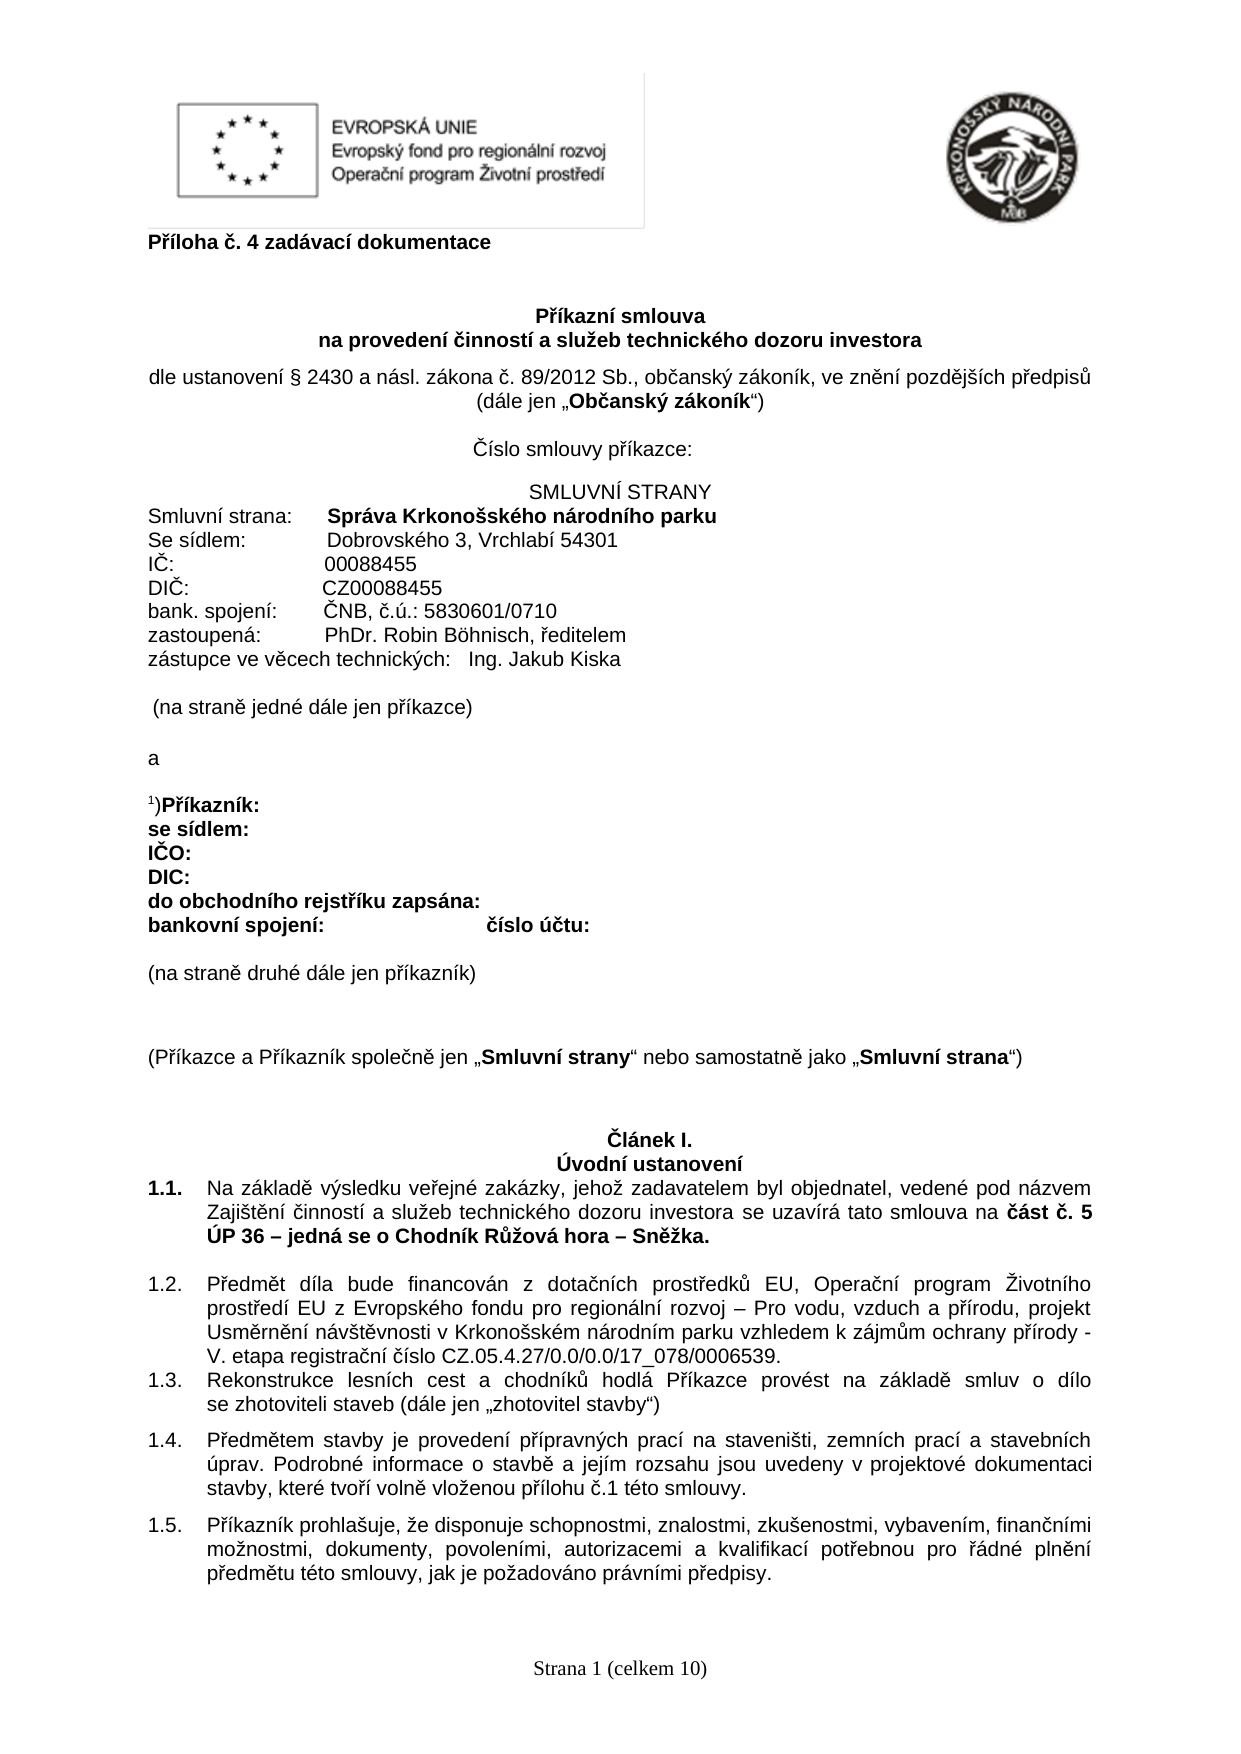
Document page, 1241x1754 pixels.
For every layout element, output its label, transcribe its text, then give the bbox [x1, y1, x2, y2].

text Číslo smlouvy příkazce: [148, 437, 1093, 461]
text se sídlem: [148, 817, 1093, 841]
text Se sídlem: Dobrovského 3, Vrchlabí 54301 [148, 527, 1093, 551]
text (na straně jedné dále jen příkazce) [148, 695, 1093, 719]
list Předmětem stavby je provedení přípravných prací na staveništi, zemních prací a stavebních úprav. Podrobné informace o stavbě a jejím rozsahu jsou uvedeny v projektové dokumentaci stavby, které tvoří volně vloženou přílohu č.1 této smlouvy. [148, 1428, 1093, 1500]
text (Příkazce a Příkazník společně jen „Smluvní strany“ nebo samostatně jako „Smluvní strana“) [148, 1045, 1093, 1069]
text bank. spojení: ČNB, č.ú.: 5830601/0710 [148, 599, 1093, 623]
text Smluvní strana: Správa Krkonošského národního parku [148, 503, 1093, 527]
text Příkazní smlouva [148, 304, 1093, 328]
picture [946, 91, 1085, 230]
text Příloha č. 4 zadávací dokumentace [148, 230, 1093, 254]
text IČO: [148, 841, 1093, 865]
list Článek I. [207, 1128, 1093, 1152]
text do obchodního rejstříku zapsána: [148, 889, 1093, 913]
text zástupce ve věcech technických: Ing. Jakub Kiska [148, 647, 1093, 671]
text Smluvní strany [148, 479, 1093, 503]
picture [147, 73, 646, 230]
text (na straně druhé dále jen příkazník) [148, 961, 1093, 985]
text IČ: 00088455 [148, 551, 1093, 575]
text zastoupená: PhDr. Robin Böhnisch, ředitelem [148, 623, 1093, 647]
text DIC: [148, 865, 1093, 889]
text dle ustanovení § 2430 a násl. zákona č. 89/2012 Sb., občanský zákoník, ve znění pozdějších předpisů (dále jen „Občanský zákoník“) [148, 365, 1093, 413]
list Příkazník prohlašuje, že disponuje schopnostmi, znalostmi, zkušenostmi, vybavením, finančními možnostmi, dokumenty, povoleními, autorizacemi a kvalifikací potřebnou pro řádné plnění předmětu této smlouvy, jak je požadováno právními předpisy. [148, 1513, 1093, 1584]
text a [148, 745, 1093, 769]
text 1)Příkazník: [148, 793, 1093, 817]
text bankovní spojení: číslo účtu: [148, 913, 1093, 937]
list Na základě výsledku veřejné zakázky, jehož zadavatelem byl objednatel, vedené pod názvem Zajištění činností a služeb technického dozoru investora se uzavírá tato smlouva na část č. 5 ÚP 36 – jedná se o Chodník Růžová hora – Sněžka. [148, 1176, 1093, 1248]
list Úvodní ustanovení [207, 1152, 1093, 1176]
text DIČ: CZ00088455 [148, 575, 1093, 599]
list Předmět díla bude financován z dotačních prostředků EU, Operační program Životního prostředí EU z Evropského fondu pro regionální rozvoj – Pro vodu, vzduch a přírodu, projekt Usměrnění návštěvnosti v Krkonošském národním parku vzhledem k zájmům ochrany přírody - V. etapa registrační číslo CZ.05.4.27/0.0/0.0/17_078/0006539. [148, 1272, 1093, 1368]
text na provedení činností a služeb technického dozoru investora [148, 328, 1093, 352]
list Rekonstrukce lesních cest a chodníků hodlá Příkazce provést na základě smluv o dílo se zhotoviteli staveb (dále jen „zhotovitel stavby“) [148, 1368, 1093, 1416]
